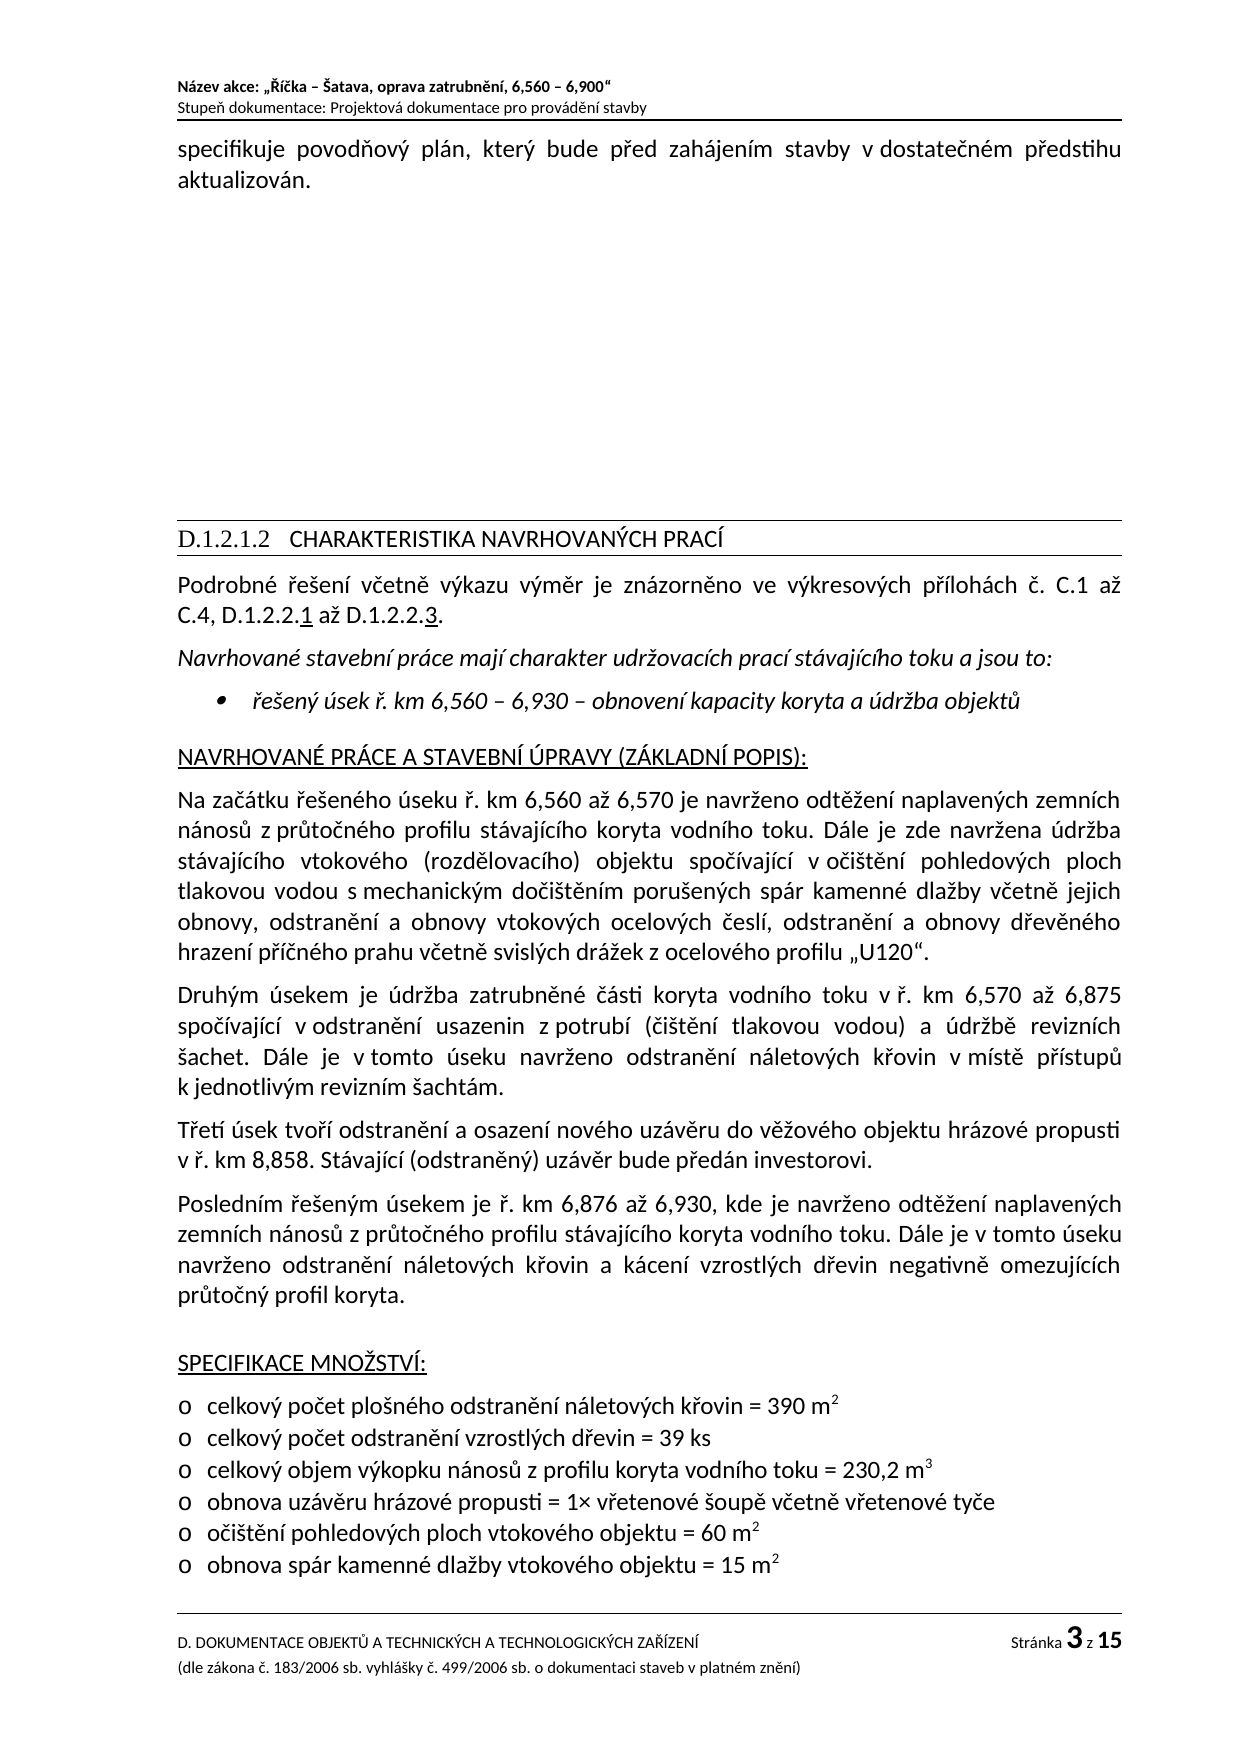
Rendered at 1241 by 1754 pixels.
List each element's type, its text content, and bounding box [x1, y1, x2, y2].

text Posledním řešeným úsekem je ř. km 6,876 až 6,930, kde je navrženo odtěžení naplavených zemních nánosů z průtočného profilu stávajícího koryta vodního toku. Dále je v tomto úseku navrženo odstranění náletových křovin a kácení vzrostlých dřevin negativně omezujících průtočný profil koryta. [177, 1188, 1122, 1310]
list obnova spár kamenné dlažby vtokového objektu = 15 m2 [177, 1549, 1122, 1581]
text Navrhované stavební práce mají charakter udržovacích prací stávajícího toku a jsou to: [177, 642, 1122, 673]
text Na začátku řešeného úseku ř. km 6,560 až 6,570 je navrženo odtěžení naplavených zemních nánosů z průtočného profilu stávajícího koryta vodního toku. Dále je zde navržena údržba stávajícího vtokového (rozdělovacího) objektu spočívající v očištění pohledových ploch tlakovou vodou s mechanickým dočištěním porušených spár kamenné dlažby včetně jejich obnovy, odstranění a obnovy vtokových ocelových česlí, odstranění a obnovy dřevěného hrazení příčného prahu včetně svislých drážek z ocelového profilu „U120“. [177, 784, 1122, 967]
list celkový počet plošného odstranění náletových křovin = 390 m2 [177, 1390, 1122, 1422]
list řešený úsek ř. km 6,560 – 6,930 – obnovení kapacity koryta a údržba objektů [215, 685, 1122, 716]
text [177, 133, 1122, 194]
list očištění pohledových ploch vtokového objektu = 60 m2 [177, 1517, 1122, 1549]
text Specifikace množství: [177, 1347, 1122, 1378]
text Druhým úsekem je údržba zatrubněné části koryta vodního toku v ř. km 6,570 až 6,875 spočívající v odstranění usazenin z potrubí (čištění tlakovou vodou) a údržbě revizních šachet. Dále je v tomto úseku navrženo odstranění náletových křovin v místě přístupů k jednotlivým revizním šachtám. [177, 979, 1122, 1102]
list obnova uzávěru hrázové propusti = 1× vřetenové šoupě včetně vřetenové tyče [177, 1486, 1122, 1517]
list celkový objem výkopku nánosů z profilu koryta vodního toku = 230,2 m3 [177, 1454, 1122, 1486]
subtitle Charakteristika navrhovaných prací [177, 521, 1122, 555]
text Třetí úsek tvoří odstranění a osazení nového uzávěru do věžového objektu hrázové propusti v ř. km 8,858. Stávající (odstraněný) uzávěr bude předán investorovi. [177, 1114, 1122, 1175]
text Navrhované práce a stavební úpravy (základní popis): [177, 741, 1122, 771]
list celkový počet odstranění vzrostlých dřevin = 39 ks [177, 1422, 1122, 1454]
text Podrobné řešení včetně výkazu výměr je znázorněno ve výkresových přílohách č. C.1 až C.4, D.1.2.2.1 až D.1.2.2.3. [177, 569, 1122, 630]
